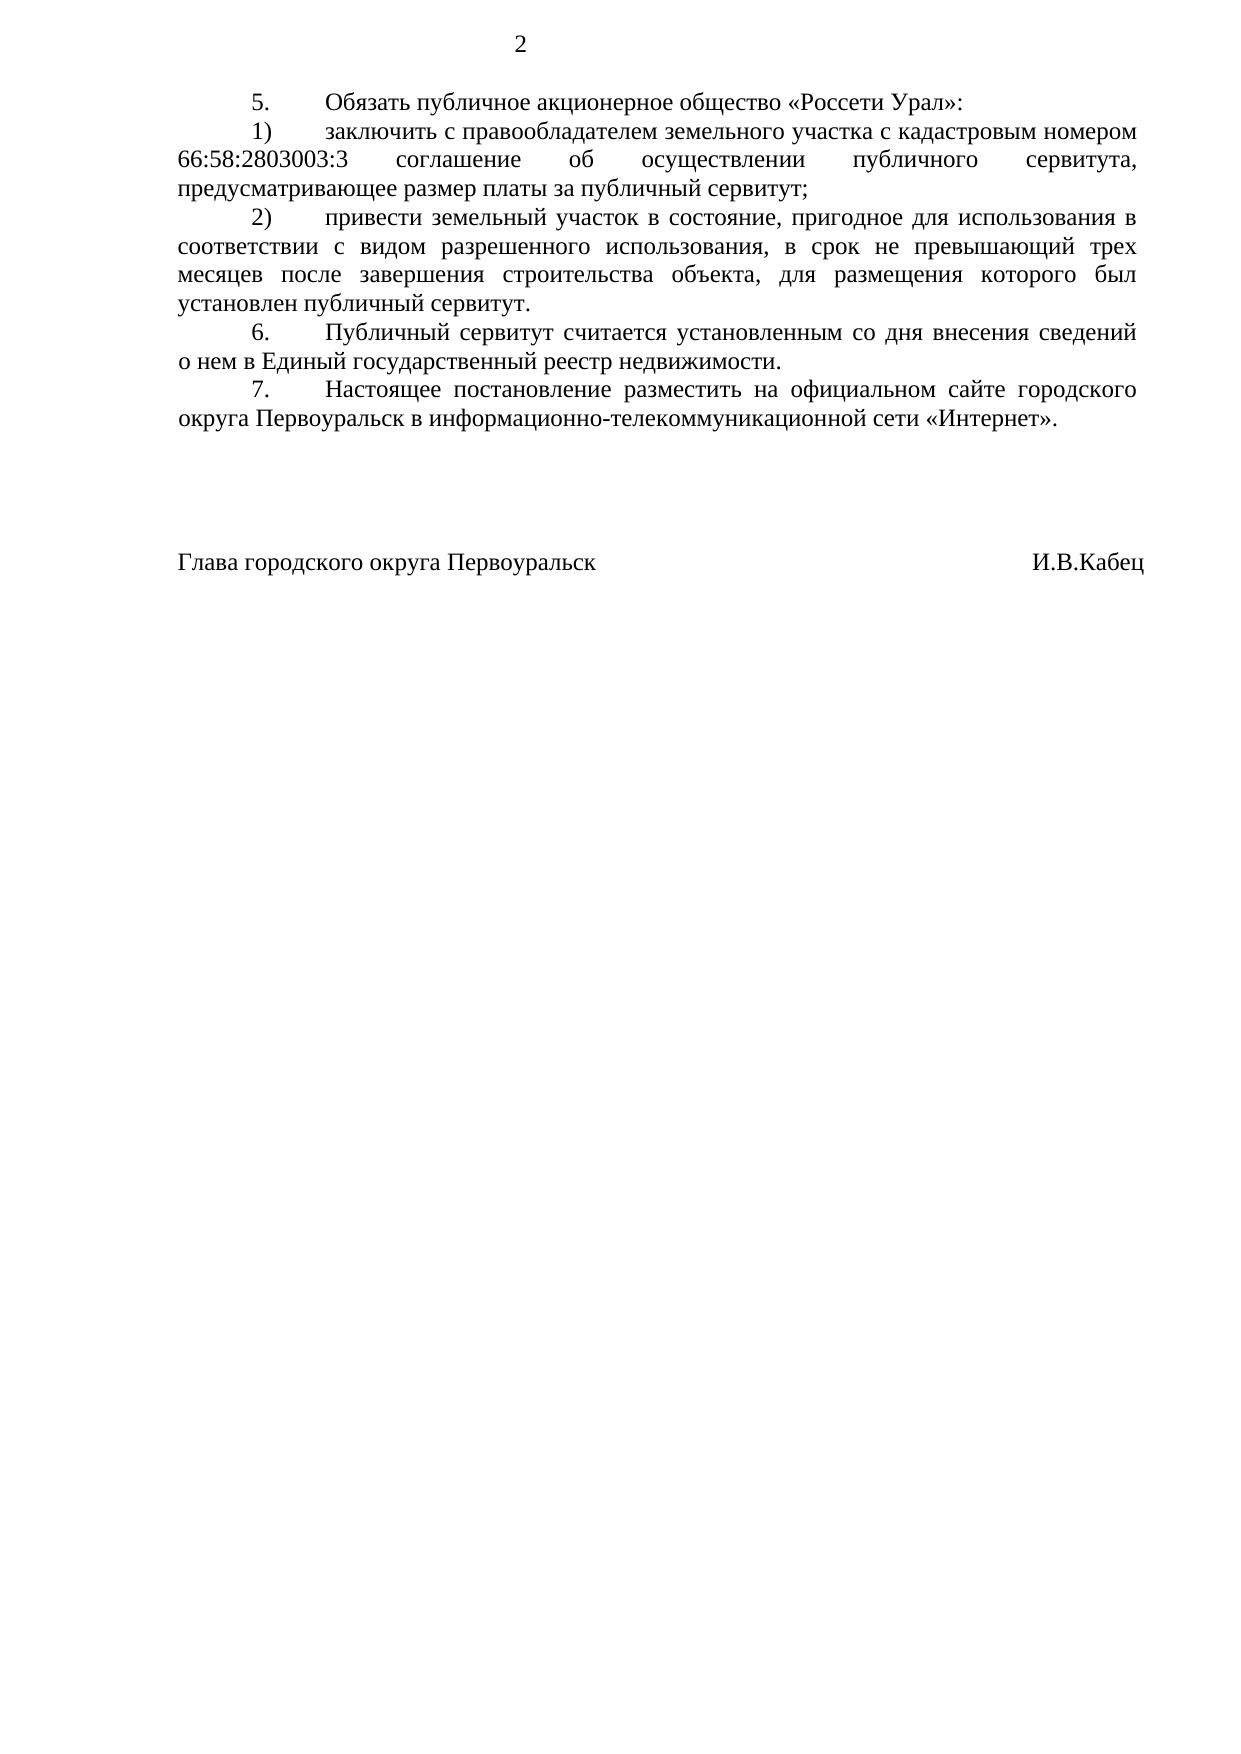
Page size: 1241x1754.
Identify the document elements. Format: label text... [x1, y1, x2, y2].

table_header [166, 87, 1155, 432]
table_cell Глава городского округа Первоуральск [166, 432, 694, 576]
table_cell И.В.Кабец [694, 432, 1155, 576]
